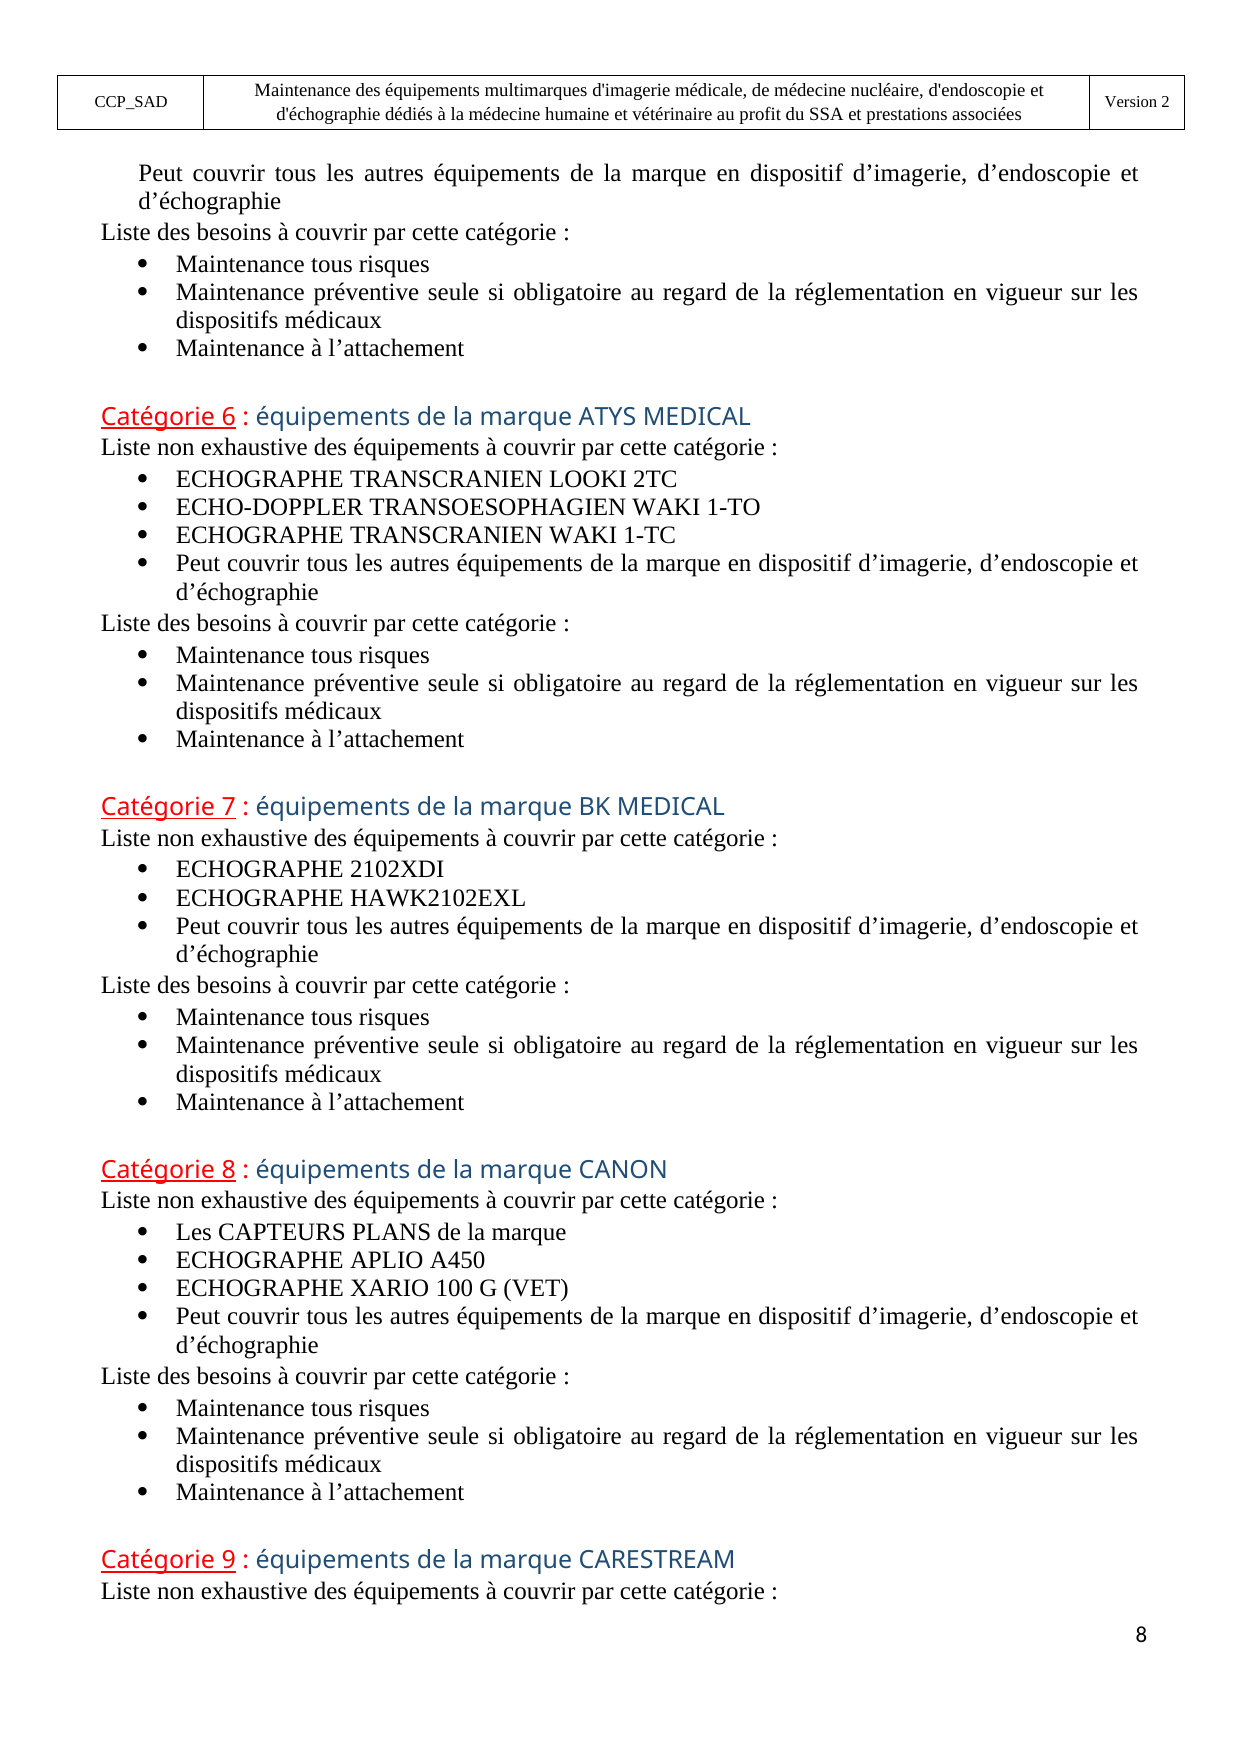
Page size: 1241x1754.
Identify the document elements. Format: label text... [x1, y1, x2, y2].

list Peut couvrir tous les autres équipements de la marque en dispositif d’imagerie, d’endoscopie et d’échographie [138, 912, 1140, 968]
text Liste des besoins à couvrir par cette catégorie : [101, 1362, 1140, 1390]
list Maintenance à l’attachement [138, 334, 1140, 362]
list Les CAPTEURS PLANS de la marque [138, 1218, 1140, 1246]
list ECHOGRAPHE APLIO A450 [138, 1246, 1140, 1274]
list Maintenance à l’attachement [138, 725, 1140, 753]
text Liste des besoins à couvrir par cette catégorie : [101, 609, 1140, 637]
list Maintenance tous risques [138, 1394, 1140, 1422]
subtitle Catégorie 7 : équipements de la marque BK MEDICAL [101, 789, 1140, 823]
list Maintenance préventive seule si obligatoire au regard de la réglementation en vigueur sur les dispositifs médicaux [138, 1422, 1140, 1478]
text Liste non exhaustive des équipements à couvrir par cette catégorie : [101, 824, 1140, 852]
list ECHOGRAPHE XARIO 100 G (VET) [138, 1274, 1140, 1302]
list Peut couvrir tous les autres équipements de la marque en dispositif d’imagerie, d’endoscopie et d’échographie [138, 1302, 1140, 1359]
list ECHOGRAPHE HAWK2102EXL [138, 883, 1140, 912]
text Liste des besoins à couvrir par cette catégorie : [101, 218, 1140, 246]
text Liste non exhaustive des équipements à couvrir par cette catégorie : [101, 1577, 1140, 1605]
text Liste non exhaustive des équipements à couvrir par cette catégorie : [101, 1186, 1140, 1214]
list Peut couvrir tous les autres équipements de la marque en dispositif d’imagerie, d’endoscopie et d’échographie [138, 549, 1140, 606]
text Peut couvrir tous les autres équipements de la marque en dispositif d’imagerie, d’endoscopie et d’échographie [138, 158, 1140, 215]
list ECHO-DOPPLER TRANSOESOPHAGIEN WAKI 1-TO [138, 493, 1140, 521]
list Maintenance tous risques [138, 641, 1140, 669]
subtitle Catégorie 6 : équipements de la marque ATYS MEDICAL [101, 398, 1140, 432]
subtitle Catégorie 8 : équipements de la marque CANON [101, 1151, 1140, 1185]
list ECHOGRAPHE TRANSCRANIEN WAKI 1-TC [138, 521, 1140, 549]
list ECHOGRAPHE TRANSCRANIEN LOOKI 2TC [138, 465, 1140, 493]
list ECHOGRAPHE 2102XDI [138, 855, 1140, 883]
list Maintenance préventive seule si obligatoire au regard de la réglementation en vigueur sur les dispositifs médicaux [138, 278, 1140, 334]
list Maintenance à l’attachement [138, 1478, 1140, 1506]
text Liste non exhaustive des équipements à couvrir par cette catégorie : [101, 433, 1140, 461]
list Maintenance préventive seule si obligatoire au regard de la réglementation en vigueur sur les dispositifs médicaux [138, 1031, 1140, 1087]
list Maintenance à l’attachement [138, 1087, 1140, 1116]
list Maintenance tous risques [138, 250, 1140, 278]
subtitle Catégorie 9 : équipements de la marque CARESTREAM [101, 1542, 1140, 1576]
list Maintenance préventive seule si obligatoire au regard de la réglementation en vigueur sur les dispositifs médicaux [138, 669, 1140, 725]
text Liste des besoins à couvrir par cette catégorie : [101, 971, 1140, 999]
list Maintenance tous risques [138, 1003, 1140, 1031]
